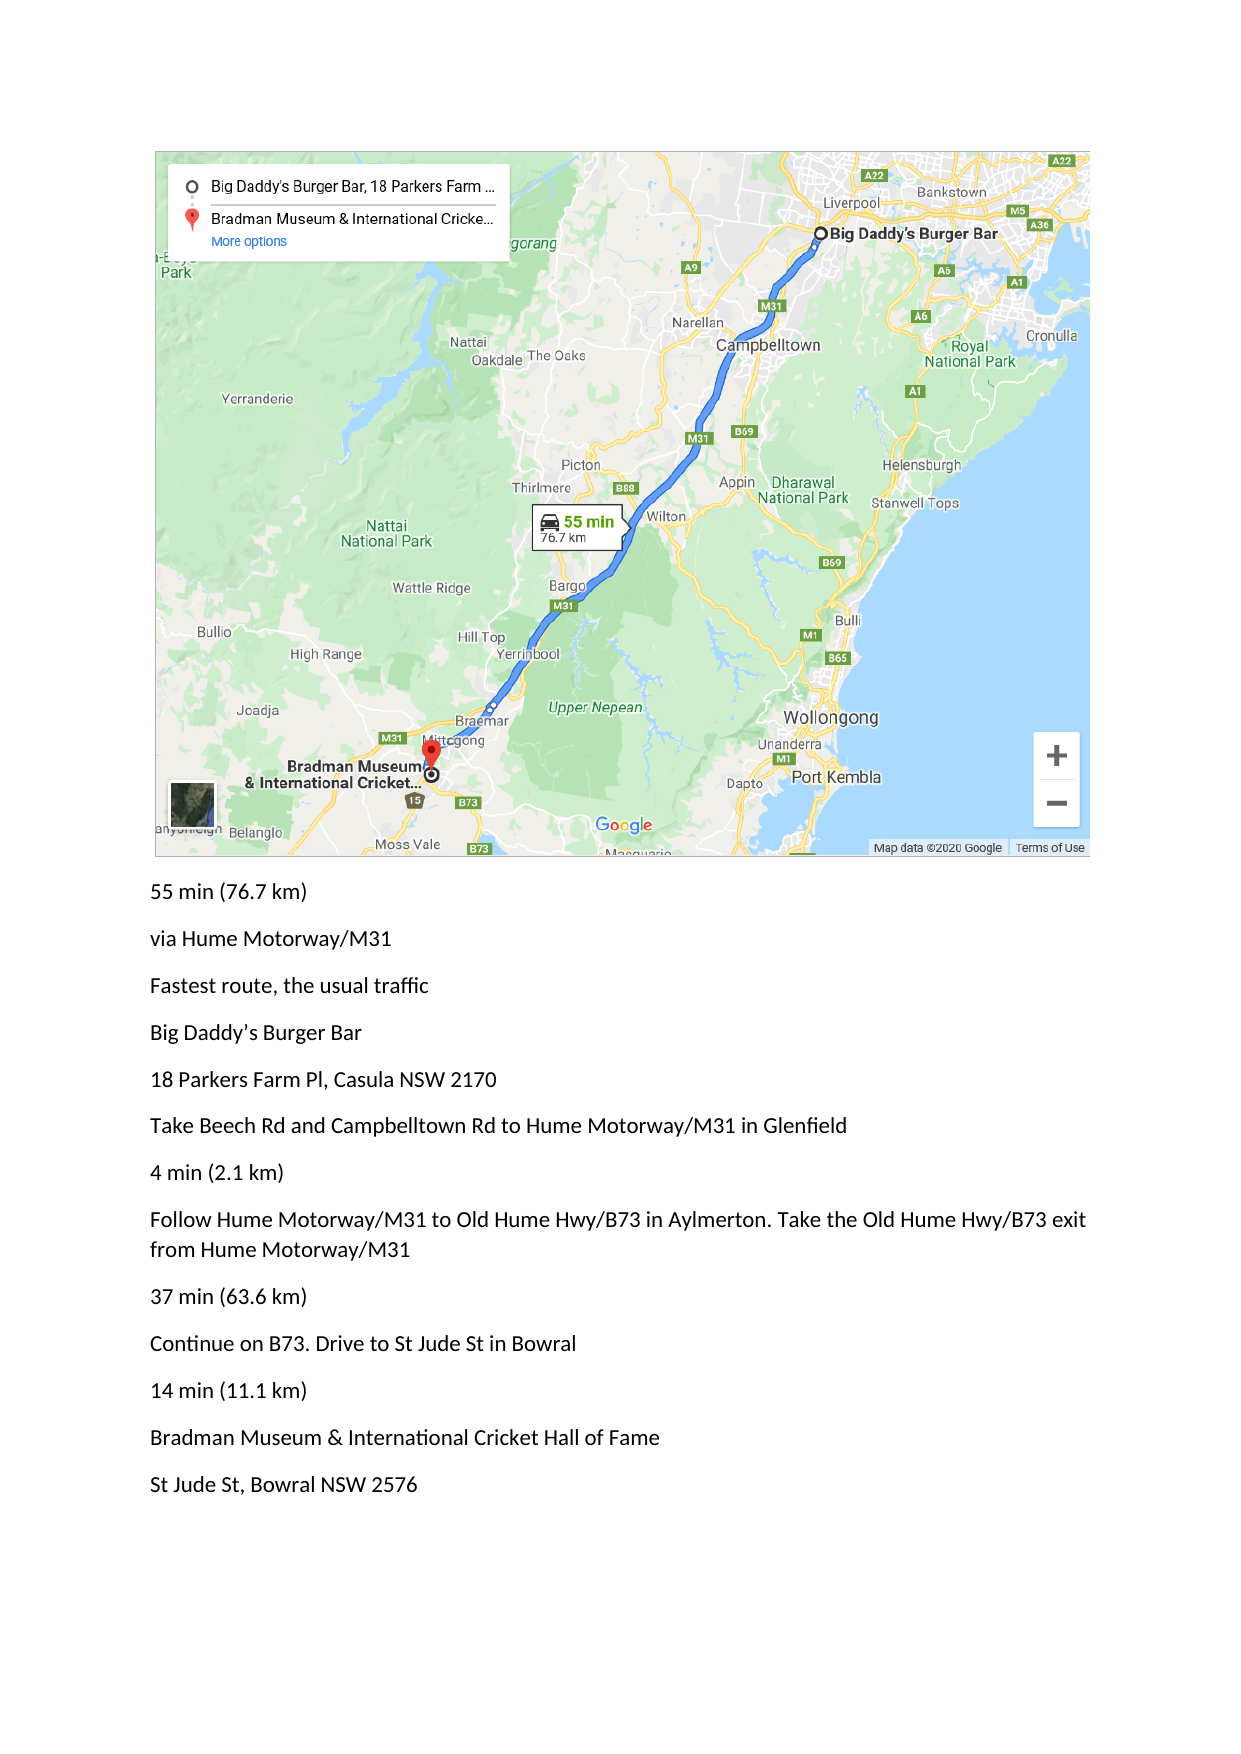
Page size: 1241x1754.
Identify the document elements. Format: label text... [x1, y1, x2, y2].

text Take Beech Rd and Campbelltown Rd to Hume Motorway/M31 in Glenfield [150, 1112, 1090, 1140]
text via Hume Motorway/M31 [150, 924, 1090, 952]
text 55 min (76.7 km) [150, 877, 1090, 905]
text 14 min (11.1 km) [150, 1376, 1090, 1404]
text Follow Hume Motorway/M31 to Old Hume Hwy/B73 in Aylmerton. Take the Old Hume Hwy/B73 exit from Hume Motorway/M31 [150, 1205, 1090, 1264]
text Bradman Museum & International Cricket Hall of Fame [150, 1423, 1090, 1451]
text 37 min (63.6 km) [150, 1282, 1090, 1311]
text St Jude St, Bowral NSW 2576 [150, 1470, 1090, 1498]
text 4 min (2.1 km) [150, 1158, 1090, 1187]
text Fastest route, the usual traffic [150, 971, 1090, 999]
text Big Daddy’s Burger Bar [150, 1018, 1090, 1046]
picture [150, 150, 1091, 859]
text 18 Parkers Farm Pl, Casula NSW 2170 [150, 1065, 1090, 1093]
text Continue on B73. Drive to St Jude St in Bowral [150, 1329, 1090, 1357]
